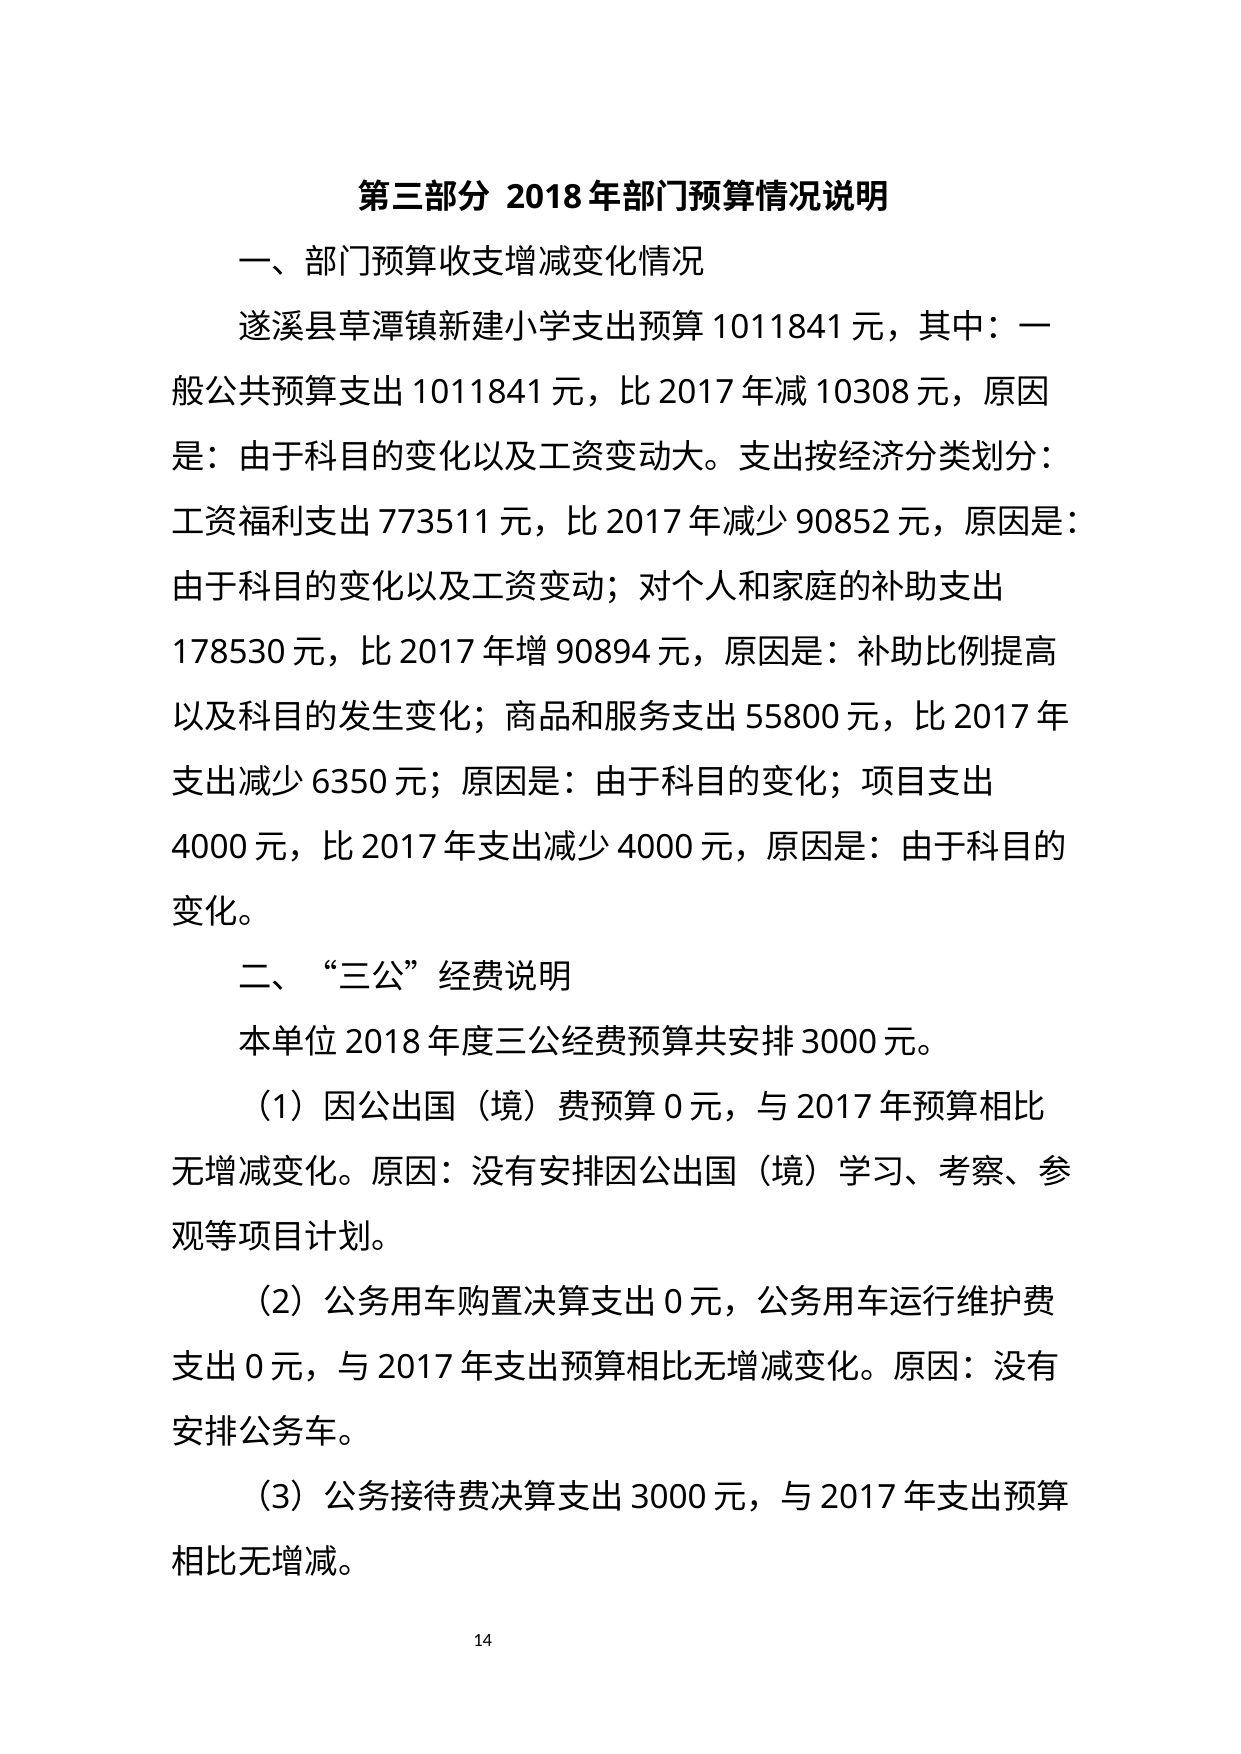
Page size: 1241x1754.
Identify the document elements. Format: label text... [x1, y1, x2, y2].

text 本单位2018年度三公经费预算共安排3000元。 [171, 1007, 1075, 1072]
text （3）公务接待费决算支出3000元，与2017年支出预算相比无增减。 [171, 1462, 1075, 1592]
text （1）因公出国（境）费预算0元，与2017年预算相比无增减变化。原因：没有安排因公出国（境）学习、考察、参观等项目计划。 [171, 1072, 1075, 1267]
text 二、“三公”经费说明 [171, 942, 1075, 1007]
text （2）公务用车购置决算支出0元，公务用车运行维护费支出0元，与2017年支出预算相比无增减变化。原因：没有安排公务车。 [171, 1267, 1075, 1462]
text 第三部分 2018年部门预算情况说明 [171, 162, 1075, 227]
text 一、部门预算收支增减变化情况 [171, 227, 1075, 292]
text 遂溪县草潭镇新建小学支出预算1011841元，其中：一般公共预算支出1011841元，比2017年减10308元，原因是：由于科目的变化以及工资变动大。支出按经济分类划分：工资福利支出773511元，比2017年减少90852元，原因是：由于科目的变化以及工资变动；对个人和家庭的补助支出178530元，比2017年增90894元，原因是：补助比例提高以及科目的发生变化；商品和服务支出55800元，比2017年支出减少6350元；原因是：由于科目的变化；项目支出4000元，比2017年支出减少4000元，原因是：由于科目的变化。 [171, 292, 1075, 942]
